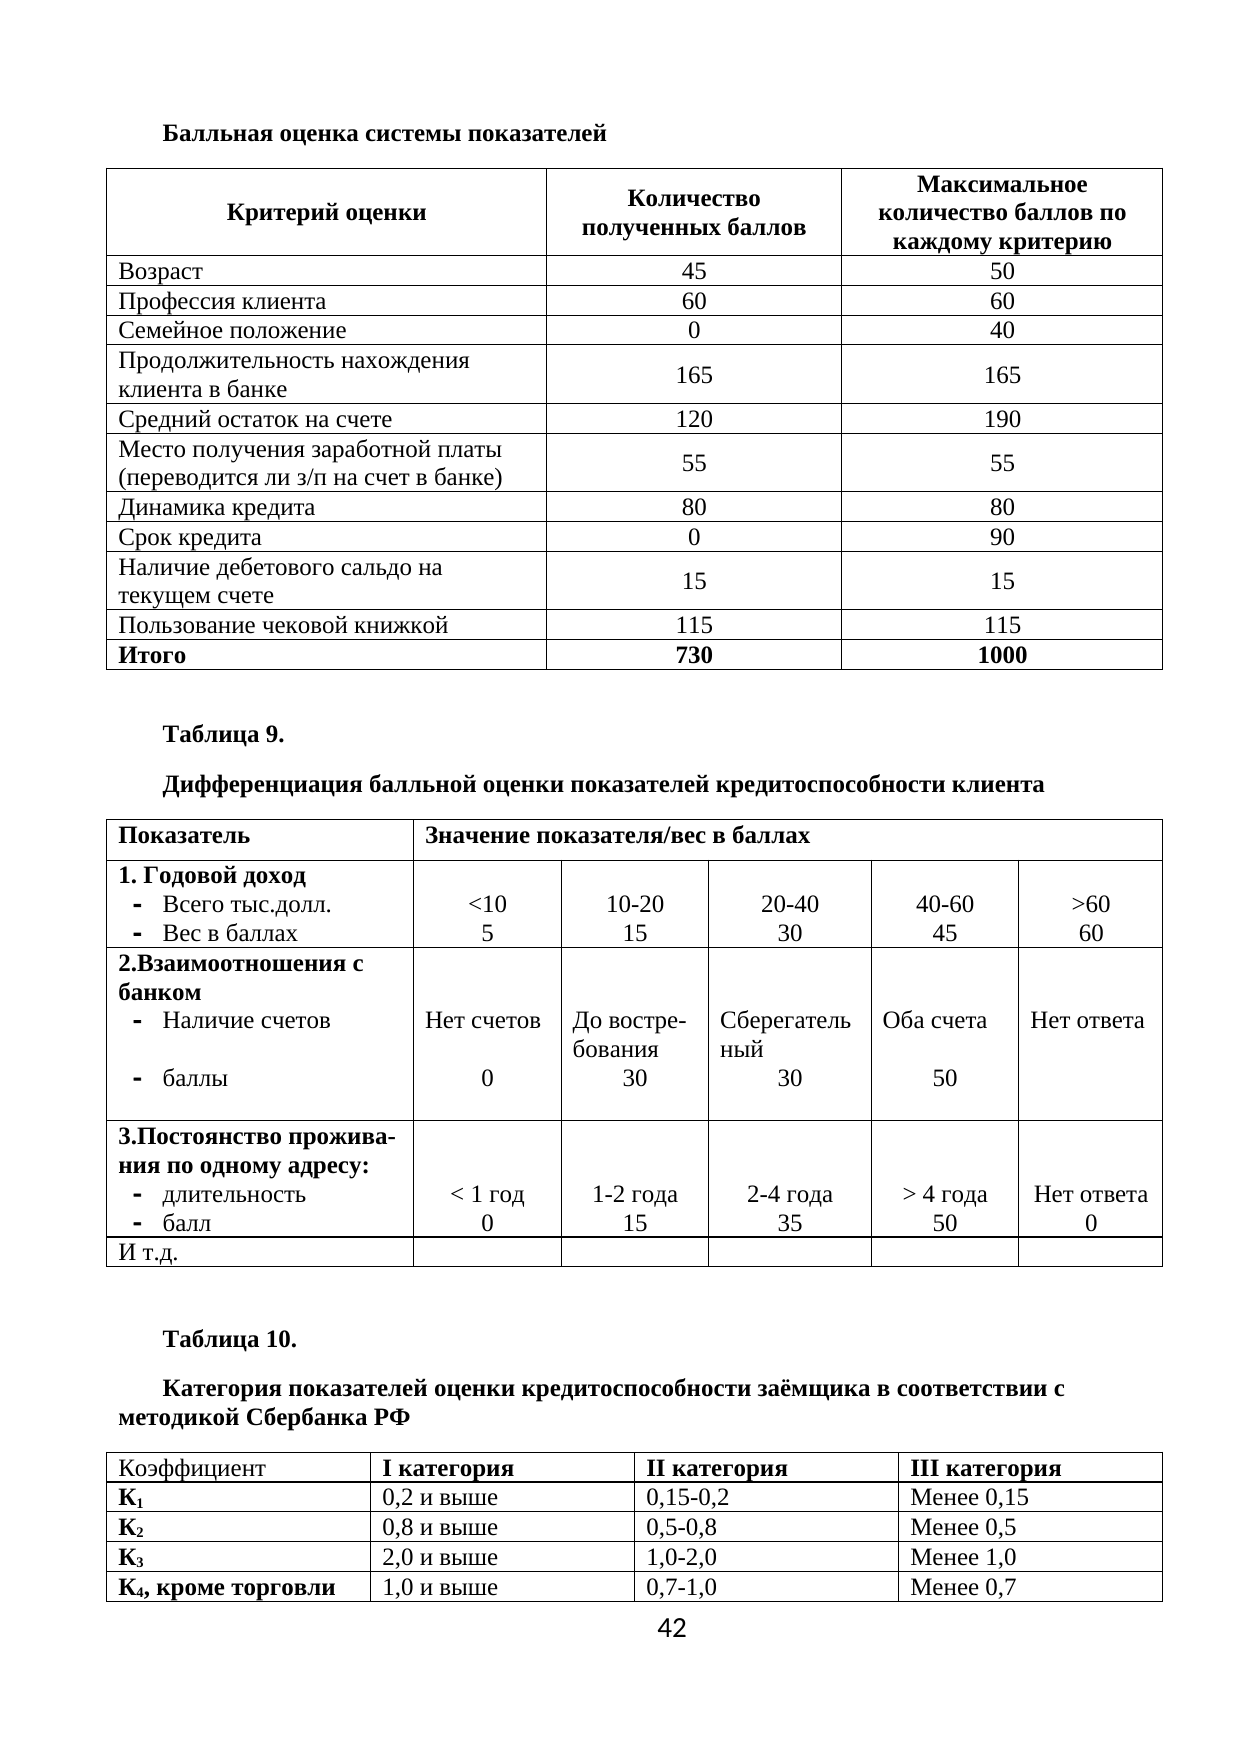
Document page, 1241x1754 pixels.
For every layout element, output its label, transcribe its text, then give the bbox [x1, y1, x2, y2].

table_cell [414, 1238, 561, 1266]
table_cell 190 [842, 404, 1162, 433]
table_cell Менее 0,15 [899, 1483, 1162, 1511]
table_cell < 1 год 0 [414, 1121, 561, 1236]
table_cell 730 [547, 640, 841, 669]
table_cell 80 [547, 492, 841, 521]
table_header III категория [899, 1453, 1162, 1481]
text Категория показателей оценки кредитоспособности заёмщика в соответствии с методикой Сбербанка РФ [118, 1373, 1181, 1431]
table_cell Место получения заработной платы (переводится ли з/п на счет в банке) [107, 434, 546, 491]
table_cell К1 [107, 1483, 370, 1511]
table_cell Нет счетов 0 [414, 948, 561, 1120]
table_header Значение показателя/вес в баллах [414, 820, 1162, 859]
table_cell > 4 года 50 [872, 1121, 1018, 1236]
table_cell 165 [547, 345, 841, 403]
table_cell 80 [842, 492, 1162, 521]
table_cell Нет ответа 0 [1019, 1121, 1162, 1236]
table_cell 115 [547, 610, 841, 639]
table_cell Менее 0,5 [899, 1512, 1162, 1541]
table_cell [872, 1238, 1018, 1266]
table_cell 45 [547, 256, 841, 285]
table_cell Нет ответа [1019, 948, 1162, 1120]
table_cell И т.д. [107, 1238, 413, 1266]
table_cell Менее 1,0 [899, 1542, 1162, 1571]
table_cell 15 [547, 552, 841, 609]
table_cell 60 [547, 286, 841, 314]
table_cell [562, 1238, 708, 1266]
table_cell 0,5-0,8 [635, 1512, 898, 1541]
table_cell 1-2 года 15 [562, 1121, 708, 1236]
table_cell [709, 1238, 871, 1266]
table_cell 40 [842, 316, 1162, 344]
table_cell 20-40 30 [709, 861, 871, 947]
table_cell >60 60 [1019, 861, 1162, 947]
table_header Максимальное количество баллов по каждому критерию [842, 169, 1162, 255]
table_cell Семейное положение [107, 316, 546, 344]
table_cell До востре-бования 30 [562, 948, 708, 1120]
table_cell Менее 0,7 [899, 1572, 1162, 1601]
table_cell [1019, 1238, 1162, 1266]
table_cell 15 [842, 552, 1162, 609]
table_cell 1. Годовой доход Всего тыс.долл. Вес в баллах [107, 861, 413, 947]
table_header Критерий оценки [107, 169, 546, 255]
table_cell 10-20 15 [562, 861, 708, 947]
table_cell 115 [842, 610, 1162, 639]
table_cell Оба счета 50 [872, 948, 1018, 1120]
table_cell Продолжительность нахождения клиента в банке [107, 345, 546, 403]
table_cell 2-4 года 35 [709, 1121, 871, 1236]
text Таблица 9. [118, 719, 1181, 748]
table_header Коэффициент [107, 1453, 370, 1481]
table_header I категория [371, 1453, 634, 1481]
table_cell К4, кроме торговли [107, 1572, 370, 1601]
table_cell Наличие дебетового сальдо на текущем счете [107, 552, 546, 609]
table_cell 55 [547, 434, 841, 491]
table_header Показатель [107, 820, 413, 859]
table_cell 40-60 45 [872, 861, 1018, 947]
table_header Количество полученных баллов [547, 169, 841, 255]
table_cell Срок кредита [107, 522, 546, 551]
table_cell Средний остаток на счете [107, 404, 546, 433]
table_cell 2.Взаимоотношения с банком Наличие счетов баллы [107, 948, 413, 1120]
table_cell 1000 [842, 640, 1162, 669]
table_cell <10 5 [414, 861, 561, 947]
table_cell Возраст [107, 256, 546, 285]
table_cell Пользование чековой книжкой [107, 610, 546, 639]
table_cell К3 [107, 1542, 370, 1571]
table_cell 0,2 и выше [371, 1483, 634, 1511]
table_cell Профессия клиента [107, 286, 546, 314]
table_cell Итого [107, 640, 546, 669]
table_cell К2 [107, 1512, 370, 1541]
table_cell 0,15-0,2 [635, 1483, 898, 1511]
table_cell 90 [842, 522, 1162, 551]
text Балльная оценка системы показателей [118, 118, 1181, 147]
table_cell 120 [547, 404, 841, 433]
table_cell 0,7-1,0 [635, 1572, 898, 1601]
table_cell 2,0 и выше [371, 1542, 634, 1571]
table_cell 50 [842, 256, 1162, 285]
table_header II категория [635, 1453, 898, 1481]
table_cell Сберегательный 30 [709, 948, 871, 1120]
table_cell 3.Постоянство прожива-ния по одному адресу: длительность балл [107, 1121, 413, 1236]
table_cell Динамика кредита [107, 492, 546, 521]
table_cell 1,0 и выше [371, 1572, 634, 1601]
table_cell 0 [547, 316, 841, 344]
text Дифференциация балльной оценки показателей кредитоспособности клиента [118, 769, 1181, 798]
table_cell 0,8 и выше [371, 1512, 634, 1541]
text Таблица 10. [118, 1324, 1181, 1352]
table_cell 1,0-2,0 [635, 1542, 898, 1571]
table_cell 60 [842, 286, 1162, 314]
table_cell 0 [547, 522, 841, 551]
table_cell 55 [842, 434, 1162, 491]
table_cell 165 [842, 345, 1162, 403]
